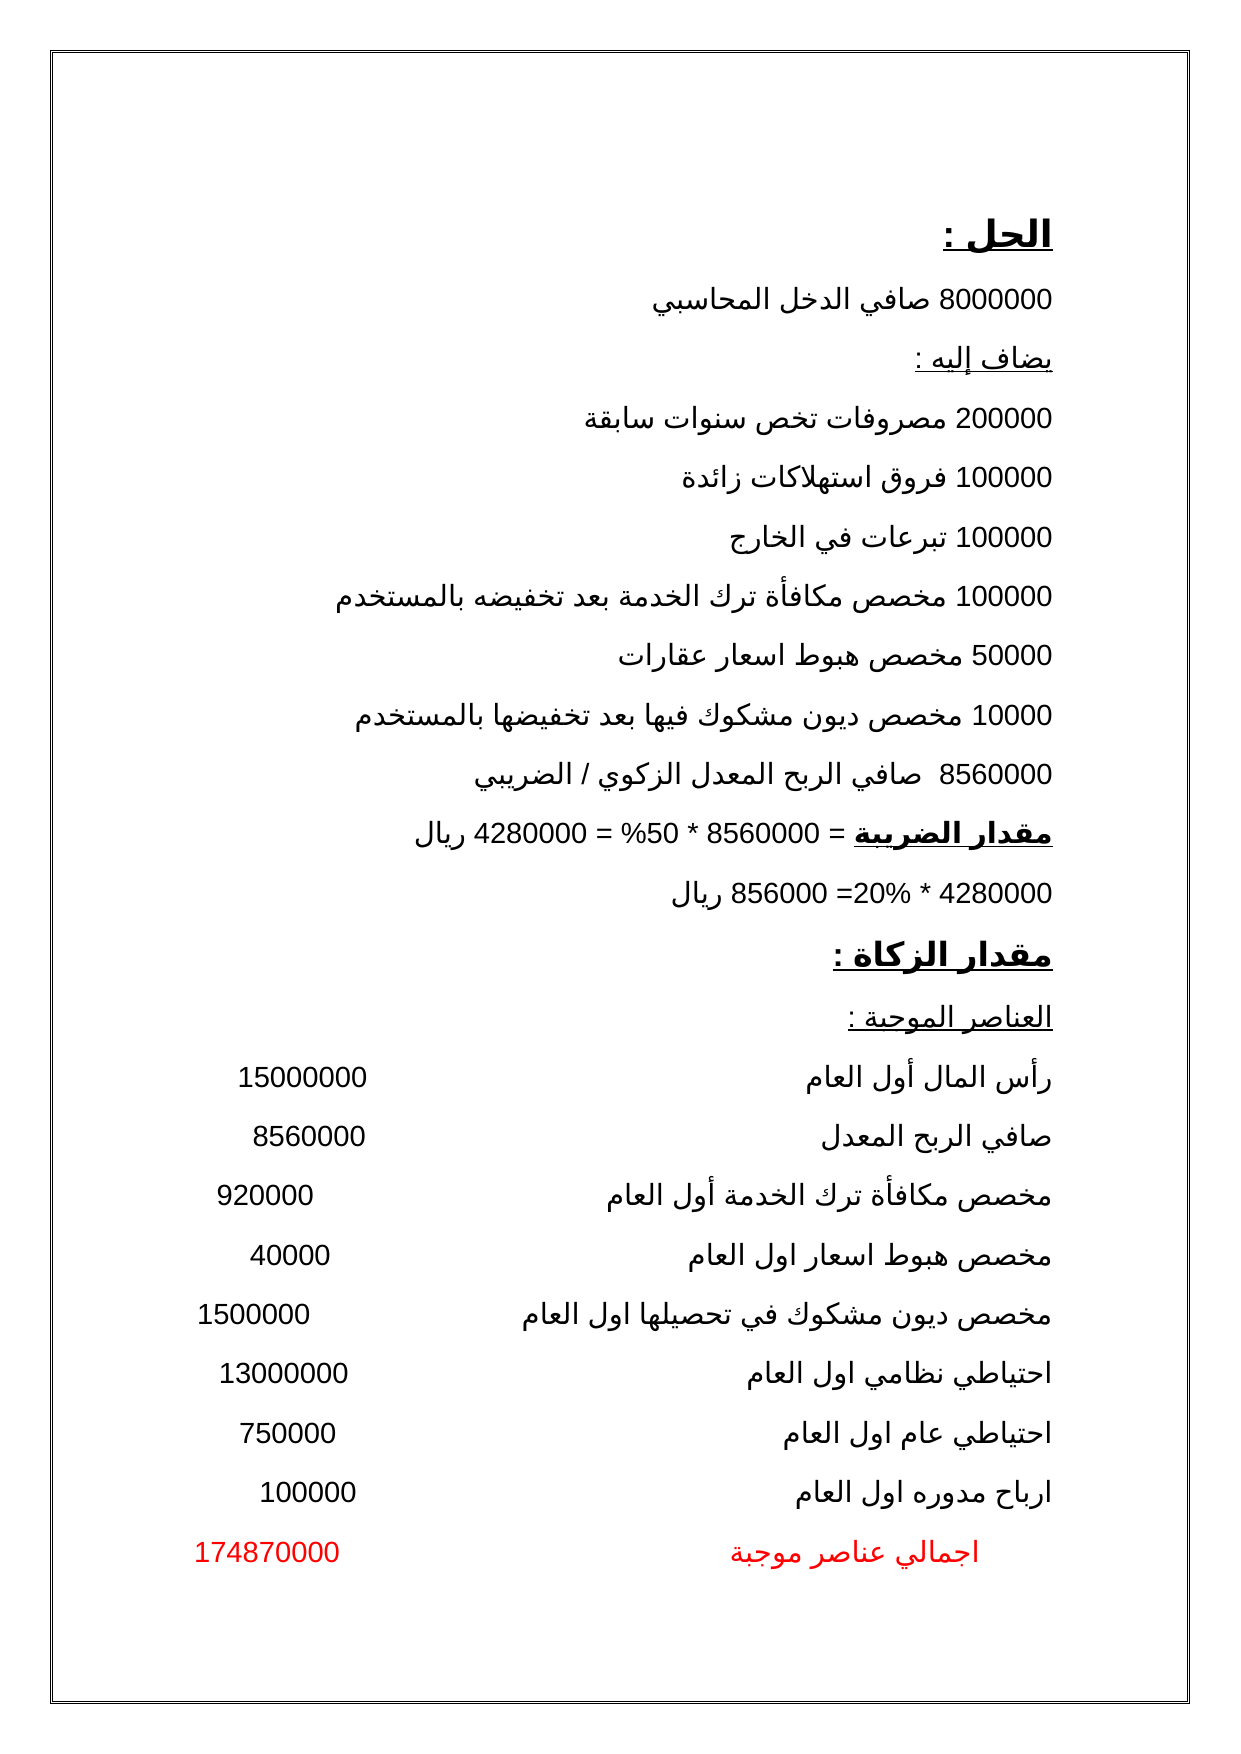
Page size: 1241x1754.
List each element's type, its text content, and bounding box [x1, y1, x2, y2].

text العناصر الموجبة : [187, 1000, 1053, 1034]
text مخصص هبوط اسعار اول العام 40000 [187, 1238, 1053, 1271]
text مخصص ديون مشكوك في تحصيلها اول العام 1500000 [187, 1297, 1053, 1331]
text ارباح مدوره اول العام 100000 [187, 1475, 1053, 1509]
text صافي الربح المعدل 8560000 [187, 1119, 1053, 1153]
text 100000 فروق استهلاكات زائدة [187, 460, 1053, 494]
text 100000 تبرعات في الخارج [187, 520, 1053, 553]
text الحل : [187, 212, 1053, 255]
text 10000 مخصص ديون مشكوك فيها بعد تخفيضها بالمستخدم [187, 698, 1053, 731]
text 8000000 صافي الدخل المحاسبي [187, 282, 1053, 316]
text 200000 مصروفات تخص سنوات سابقة [187, 401, 1053, 434]
text مقدار الضريبة = 8560000 * 50% = 4280000 ريال [187, 817, 1053, 850]
text 100000 مخصص مكافأة ترك الخدمة بعد تخفيضه بالمستخدم [187, 579, 1053, 613]
text مخصص مكافأة ترك الخدمة أول العام 920000 [187, 1178, 1053, 1212]
text احتياطي عام اول العام 750000 [187, 1416, 1053, 1449]
text 8560000 صافي الربح المعدل الزكوي / الضريبي [187, 757, 1053, 791]
text اجمالي عناصر موجبة 174870000 [187, 1535, 1053, 1568]
text مقدار الزكاة : [187, 935, 1053, 974]
text 50000 مخصص هبوط اسعار عقارات [187, 638, 1053, 672]
text 4280000 * 20%= 856000 ريال [187, 876, 1053, 909]
text رأس المال أول العام 15000000 [187, 1060, 1053, 1093]
text احتياطي نظامي اول العام 13000000 [187, 1357, 1053, 1390]
text يضاف إليه : [187, 342, 1053, 375]
